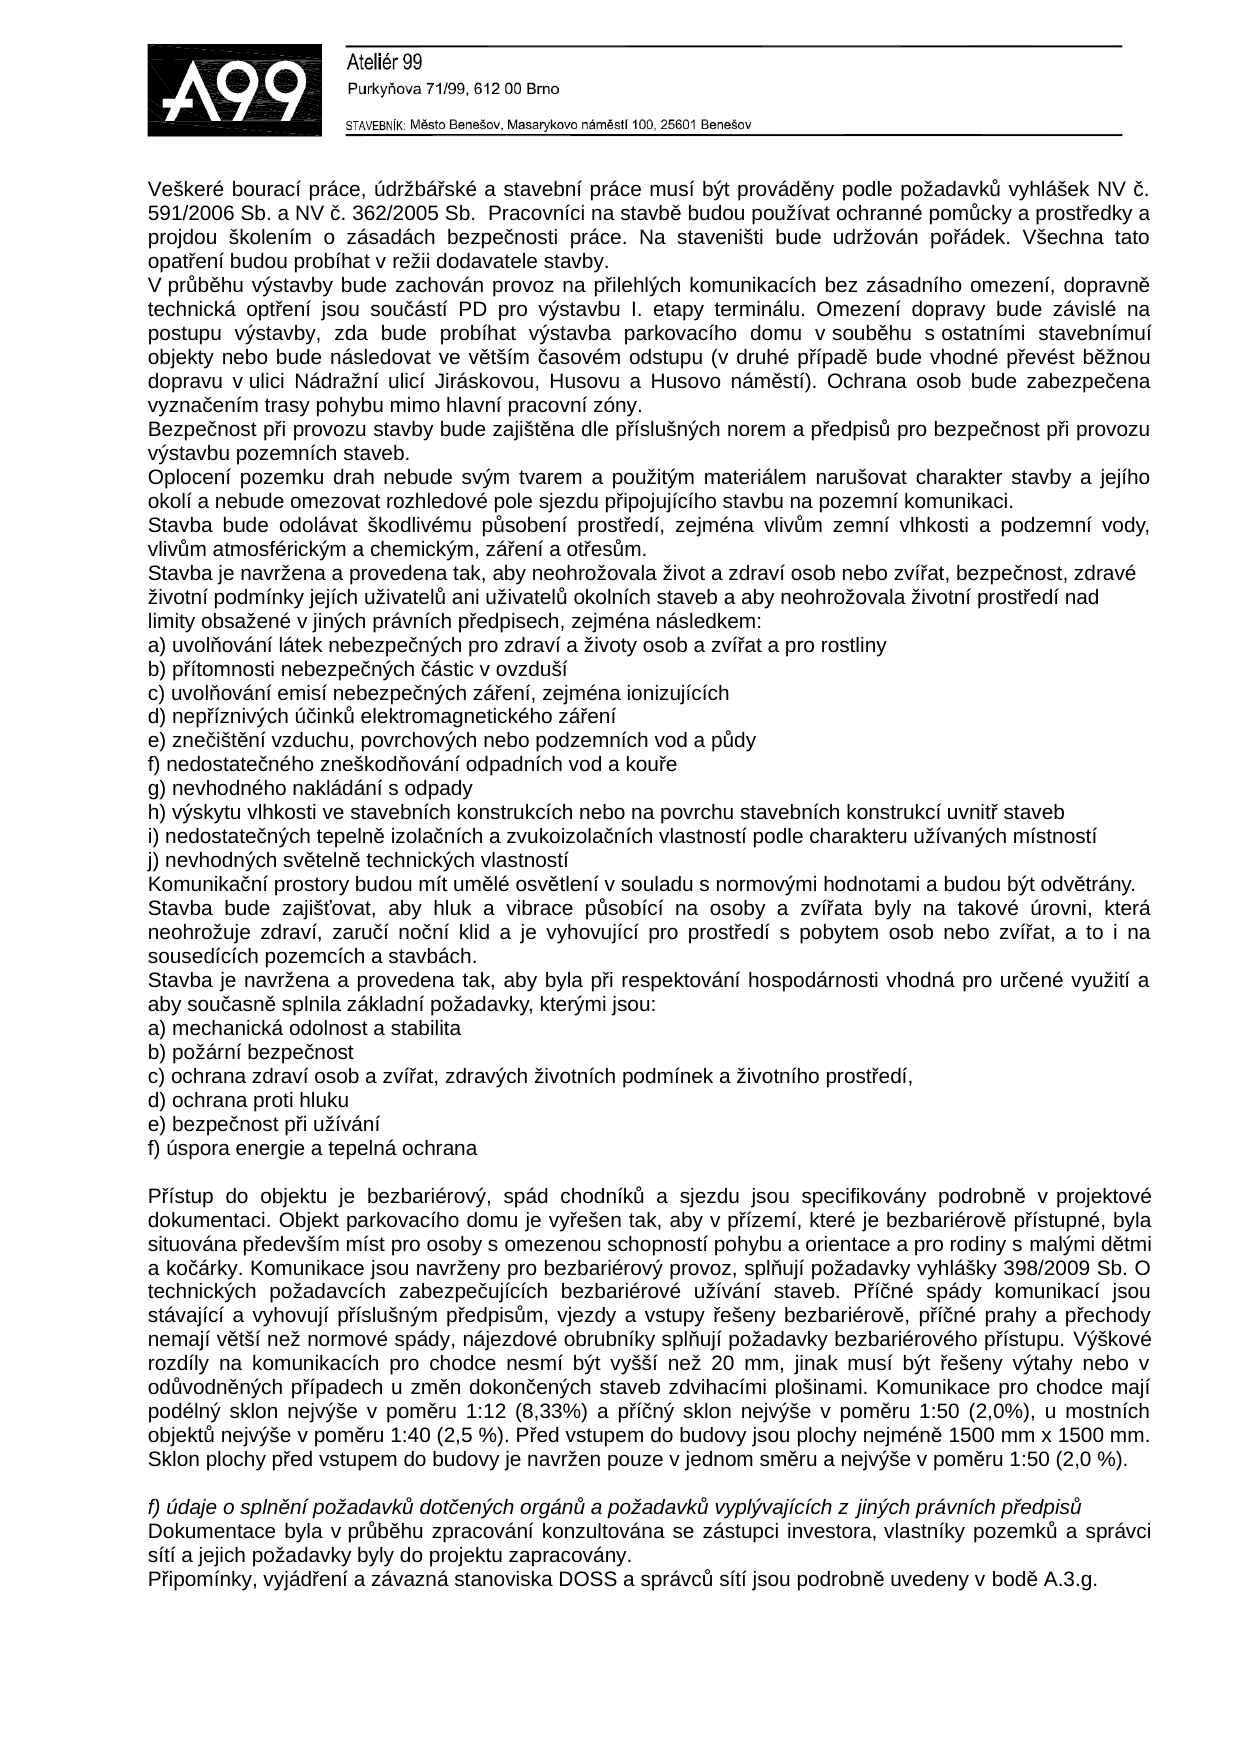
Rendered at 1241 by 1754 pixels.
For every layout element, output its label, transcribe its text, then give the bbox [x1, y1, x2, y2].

text a) uvolňování látek nebezpečných pro zdraví a životy osob a zvířat a pro rostliny [148, 632, 1152, 656]
text Připomínky, vyjádření a závazná stanoviska DOSS a správců sítí jsou podrobně uvedeny v bodě A.3.g. [148, 1567, 1152, 1591]
text V průběhu výstavby bude zachován provoz na přilehlých komunikacích bez zásadního omezení, dopravně technická optření jsou součástí PD pro výstavbu I. etapy terminálu. Omezení dopravy bude závislé na postupu výstavby, zda bude probíhat výstavba parkovacího domu v souběhu s ostatními stavebnímuí objekty nebo bude následovat ve větším časovém odstupu (v druhé případě bude vhodné převést běžnou dopravu v ulici Nádražní ulicí Jiráskovou, Husovu a Husovo náměstí). Ochrana osob bude zabezpečena vyznačením trasy pohybu mimo hlavní pracovní zóny. [148, 273, 1152, 417]
text Stavba bude zajišťovat, aby hluk a vibrace působící na osoby a zvířata byly na takové úrovni, která neohrožuje zdraví, zaručí noční klid a je vyhovující pro prostředí s pobytem osob nebo zvířat, a to i na sousedících pozemcích a stavbách. [148, 896, 1152, 968]
text e) znečištění vzduchu, povrchových nebo podzemních vod a půdy [148, 728, 1152, 752]
picture [147, 44, 1123, 137]
text b) přítomnosti nebezpečných částic v ovzduší [148, 656, 1152, 680]
text Bezpečnost při provozu stavby bude zajištěna dle příslušných norem a předpisů pro bezpečnost při provozu výstavbu pozemních staveb. [148, 417, 1152, 465]
text Dokumentace byla v průběhu zpracování konzultována se zástupci investora, vlastníky pozemků a správci sítí a jejich požadavky byly do projektu zapracovány. [148, 1519, 1152, 1567]
text Stavba je navržena a provedena tak, aby neohrožovala život a zdraví osob nebo zvířat, bezpečnost, zdravé životní podmínky jejích uživatelů ani uživatelů okolních staveb a aby neohrožovala životní prostředí nad limity obsažené v jiných právních předpisech, zejména následkem: [148, 561, 1152, 632]
text c) uvolňování emisí nebezpečných záření, zejména ionizujících [148, 680, 1152, 704]
text e) bezpečnost při užívání [148, 1112, 1152, 1136]
text f) nedostatečného zneškodňování odpadních vod a kouře [148, 752, 1152, 776]
text i) nedostatečných tepelně izolačních a zvukoizolačních vlastností podle charakteru užívaných místností [148, 824, 1152, 848]
text d) ochrana proti hluku [148, 1088, 1152, 1112]
text d) nepříznivých účinků elektromagnetického záření [148, 704, 1152, 728]
text Oplocení pozemku drah nebude svým tvarem a použitým materiálem narušovat charakter stavby a jejího okolí a nebude omezovat rozhledové pole sjezdu připojujícího stavbu na pozemní komunikaci. [148, 465, 1152, 513]
text f) úspora energie a tepelná ochrana [148, 1136, 1152, 1159]
text Stavba bude odolávat škodlivému působení prostředí, zejména vlivům zemní vlhkosti a podzemní vody, vlivům atmosférickým a chemickým, záření a otřesům. [148, 513, 1152, 561]
text Veškeré bourací práce, údržbářské a stavební práce musí být prováděny podle požadavků vyhlášek NV č. 591/2006 Sb. a NV č. 362/2005 Sb. Pracovníci na stavbě budou používat ochranné pomůcky a prostředky a projdou školením o zásadách bezpečnosti práce. Na staveništi bude udržován pořádek. Všechna tato opatření budou probíhat v režii dodavatele stavby. [148, 177, 1152, 273]
text Přístup do objektu je bezbariérový, spád chodníků a sjezdu jsou specifikovány podrobně v projektové dokumentaci. Objekt parkovacího domu je vyřešen tak, aby v přízemí, které je bezbariérově přístupné, byla situována především míst pro osoby s omezenou schopností pohybu a orientace a pro rodiny s malými dětmi a kočárky. Komunikace jsou navrženy pro bezbariérový provoz, splňují požadavky vyhlášky 398/2009 Sb. O technických požadavcích zabezpečujících bezbariérové užívání staveb. Příčné spády komunikací jsou stávající a vyhovují příslušným předpisům, vjezdy a vstupy řešeny bezbariérově, příčné prahy a přechody nemají větší než normové spády, nájezdové obrubníky splňují požadavky bezbariérového přístupu. Výškové rozdíly na komunikacích pro chodce nesmí být vyšší než 20 mm, jinak musí být řešeny výtahy nebo v odůvodněných případech u změn dokončených staveb zdvihacími plošinami. Komunikace pro chodce mají podélný sklon nejvýše v poměru 1:12 (8,33%) a příčný sklon nejvýše v poměru 1:50 (2,0%), u mostních objektů nejvýše v poměru 1:40 (2,5 %). Před vstupem do budovy jsou plochy nejméně 1500 mm x 1500 mm. Sklon plochy před vstupem do budovy je navržen pouze v jednom směru a nejvýše v poměru 1:50 (2,0 %). [148, 1183, 1152, 1471]
text f) údaje o splnění požadavků dotčených orgánů a požadavků vyplývajících z jiných právních předpisů [148, 1495, 1152, 1519]
text Stavba je navržena a provedena tak, aby byla při respektování hospodárnosti vhodná pro určené využití a aby současně splnila základní požadavky, kterými jsou: [148, 968, 1152, 1016]
text j) nevhodných světelně technických vlastností [148, 848, 1152, 872]
text g) nevhodného nakládání s odpady [148, 776, 1152, 800]
text a) mechanická odolnost a stabilita [148, 1016, 1152, 1040]
text Komunikační prostory budou mít umělé osvětlení v souladu s normovými hodnotami a budou být odvětrány. [148, 872, 1152, 896]
text h) výskytu vlhkosti ve stavebních konstrukcích nebo na povrchu stavebních konstrukcí uvnitř staveb [148, 800, 1152, 824]
text b) požární bezpečnost [148, 1040, 1152, 1064]
text c) ochrana zdraví osob a zvířat, zdravých životních podmínek a životního prostředí, [148, 1064, 1152, 1088]
